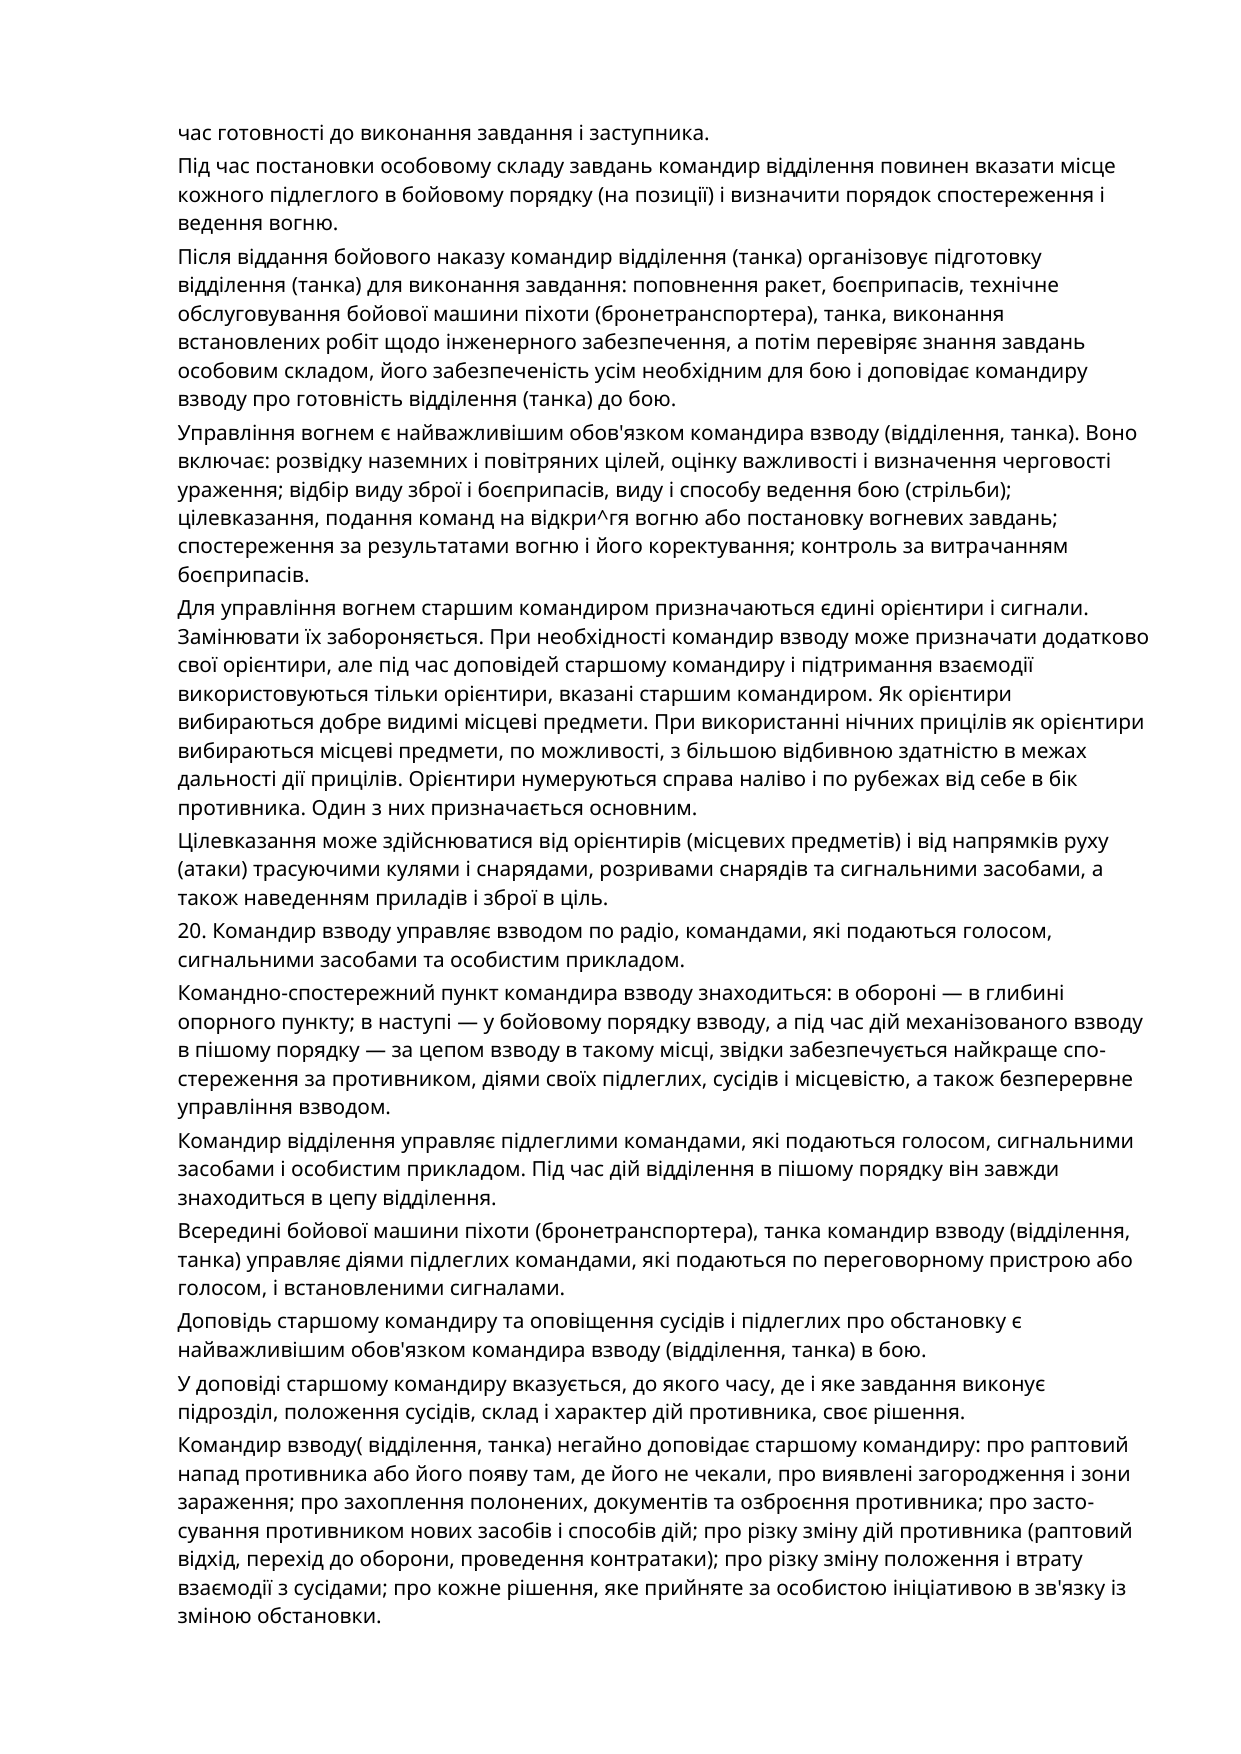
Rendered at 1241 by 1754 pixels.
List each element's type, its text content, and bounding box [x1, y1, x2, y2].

text Командир взводу( відділення, танка) негайно доповідає старшому командиру: про раптовий напад противника або його появу там, де його не чекали, про виявлені загородження і зони зараження; про захоплення полонених, документів та озброєння противника; про застосування противником нових засобів і способів дій; про різку зміну дій противника (раптовий відхід, перехід до оборони, проведення контратаки); про різку зміну положення і втрату взаємодії з сусідами; про кожне рішення, яке прийняте за особистою ініціативою в зв'язку із зміною обстановки. [177, 1431, 1152, 1630]
text Управління вогнем є найважливішим обов'язком командира взводу (відділення, танка). Воно включає: розвідку наземних і повітряних цілей, оцінку важливості і визначення черговості ураження; відбір виду зброї і боєприпасів, виду і способу ведення бою (стрільби); цілевказання, подання команд на відкри^гя вогню або постановку вогневих завдань; спостереження за результатами вогню і його коректування; контроль за витрачанням боєприпасів. [177, 418, 1152, 588]
text У доповіді старшому командиру вказується, до якого часу, де і яке завдання виконує підрозділ, положення сусідів, склад і характер дій противника, своє рішення. [177, 1369, 1152, 1426]
text час готовності до виконання завдання і заступника. [177, 118, 1152, 147]
text 20. Командир взводу управляє взводом по радіо, командами, які подаються голосом, сигнальними засобами та особистим прикладом. [177, 917, 1152, 973]
text Після віддання бойового наказу командир відділення (танка) організовує підготовку відділення (танка) для виконання завдання: поповнення ракет, боєприпасів, технічне обслуговування бойової машини піхоти (бронетранспортера), танка, виконання встановлених робіт щодо інженерного забезпечення, а потім перевіряє знання завдань особовим складом, його забезпеченість усім необхідним для бою і доповідає командиру взводу про готовність відділення (танка) до бою. [177, 242, 1152, 413]
text Всередині бойової машини піхоти (бронетранспортера), танка командир взводу (відділення, танка) управляє діями підлеглих командами, які подаються по переговорному пристрою або голосом, і встановленими сигналами. [177, 1216, 1152, 1302]
text Для управління вогнем старшим командиром призначаються єдині орієнтири і сигнали. Замінювати їх забороняється. При необхідності командир взводу може призначати додатково свої орієнтири, але під час доповідей старшому командиру і підтримання взаємодії використовуються тільки орієнтири, вказані старшим командиром. Як орієнтири вибираються добре видимі місцеві предмети. При використанні нічних прицілів як орієнтири вибираються місцеві предмети, по можливості, з більшою відбивною здатністю в межах дальності дії прицілів. Орієнтири нумеруються справа наліво і по рубежах від себе в бік противника. Один з них призначається основним. [177, 593, 1152, 821]
text Доповідь старшому командиру та оповіщення сусідів і підлеглих про обстановку є найважливішим обов'язком командира взводу (відділення, танка) в бою. [177, 1307, 1152, 1363]
text Командно-спостережний пункт командира взводу знаходиться: в обороні — в глибині опорного пункту; в наступі — у бойовому порядку взводу, а під час дій механізованого взводу в пішому порядку — за цепом взводу в такому місці, звідки забезпечується найкраще спостереження за противником, діями своїх підлеглих, сусідів і місцевістю, а також безперервне управління взводом. [177, 978, 1152, 1121]
text Командир відділення управляє підлеглими командами, які подаються голосом, сигнальними засобами і особистим прикладом. Під час дій відділення в пішому порядку він завжди знаходиться в цепу відділення. [177, 1126, 1152, 1211]
text Цілевказання може здійснюватися від орієнтирів (місцевих предметів) і від напрямків руху (атаки) трасуючими кулями і снарядами, розривами снарядів та сигнальними засобами, а також наведенням приладів і зброї в ціль. [177, 826, 1152, 911]
text Під час постановки особовому складу завдань командир відділення повинен вказати місце кожного підлеглого в бойовому порядку (на позиції) і визначити порядок спостереження і ведення вогню. [177, 152, 1152, 237]
